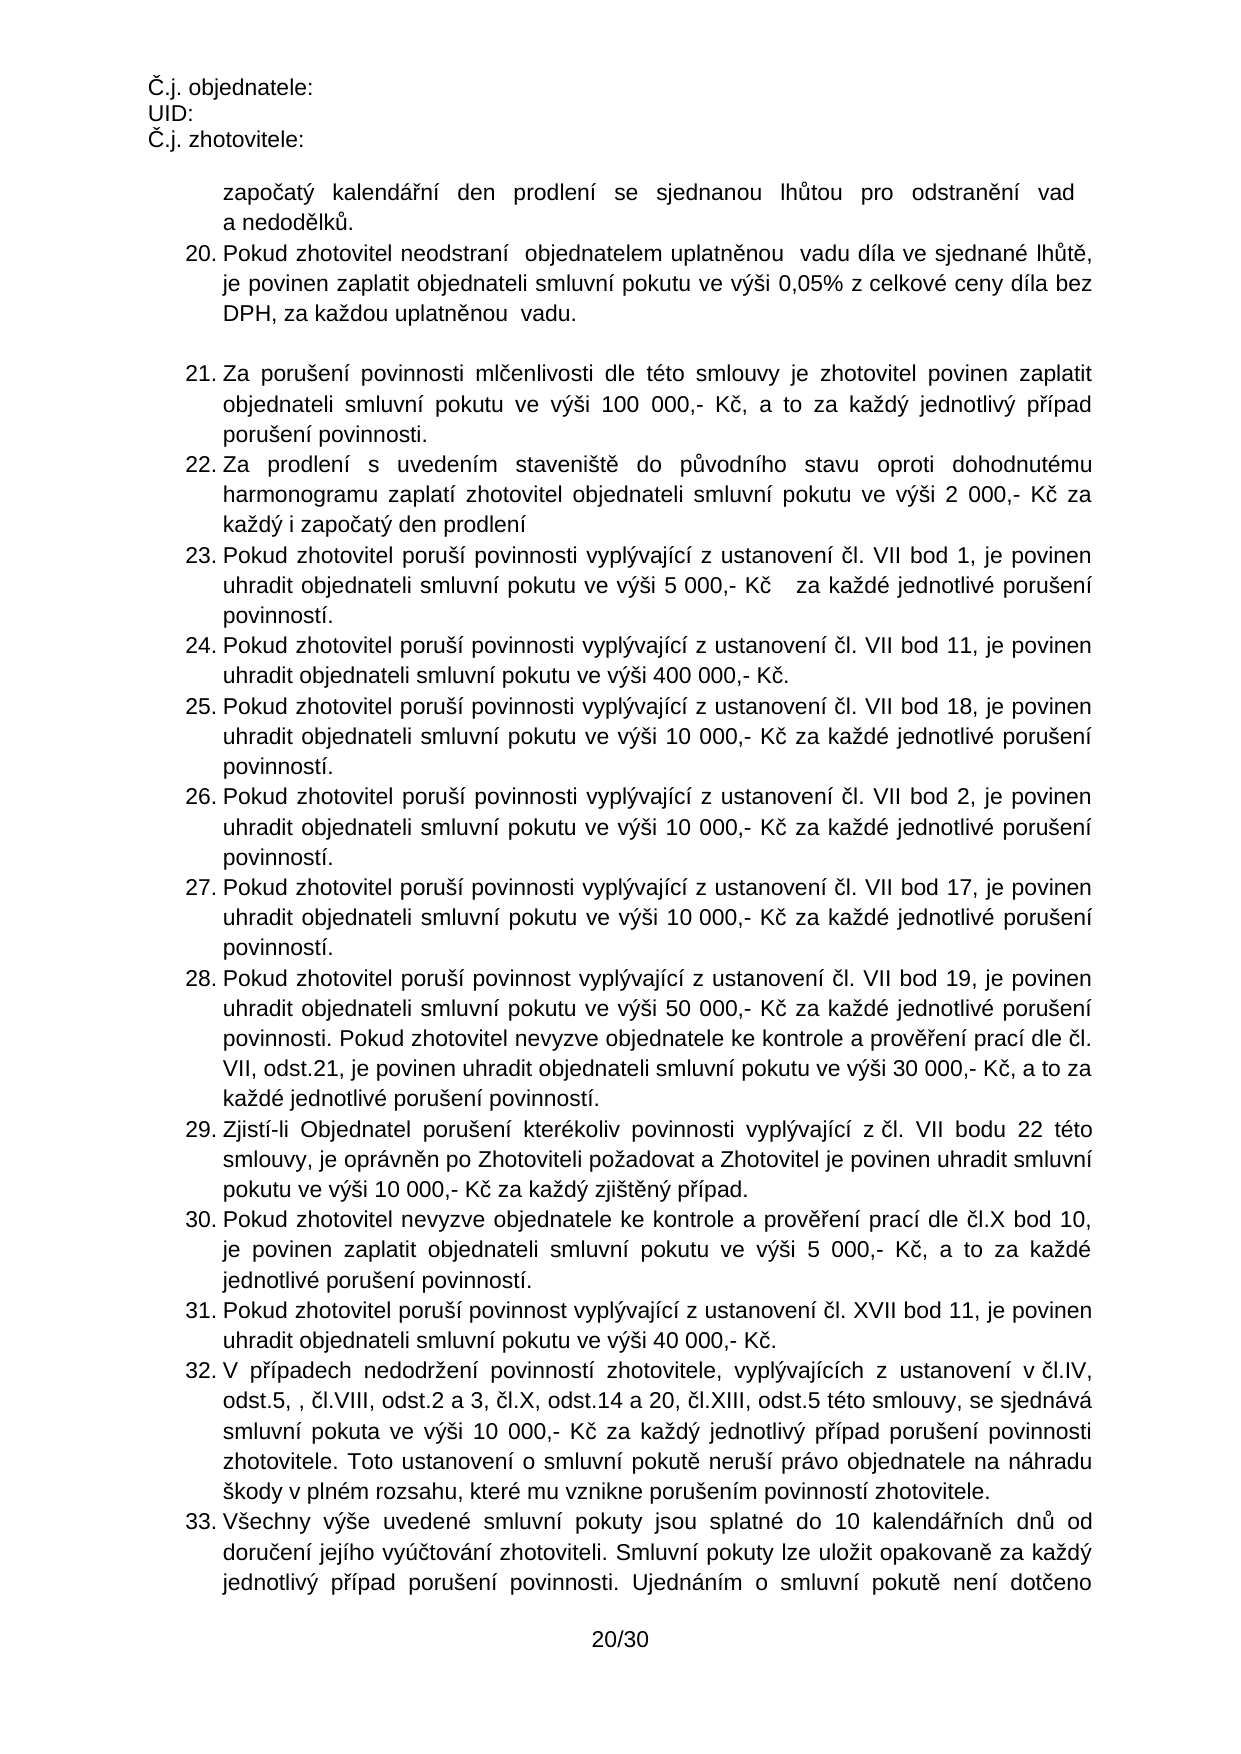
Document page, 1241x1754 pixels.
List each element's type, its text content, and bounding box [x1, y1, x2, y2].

list Pokud zhotovitel poruší povinnosti vyplývající z ustanovení čl. VII bod 18, je povinen uhradit objednateli smluvní pokutu ve výši 10 000,- Kč za každé jednotlivé porušení povinností. [185, 693, 1093, 779]
list Pokud zhotovitel poruší povinnosti vyplývající z ustanovení čl. VII bod 17, je povinen uhradit objednateli smluvní pokutu ve výši 10 000,- Kč za každé jednotlivé porušení povinností. [185, 874, 1093, 961]
list Zjistí-li Objednatel porušení kterékoliv povinnosti vyplývající z čl. VII bodu 22 této smlouvy, je oprávněn po Zhotoviteli požadovat a Zhotovitel je povinen uhradit smluvní pokutu ve výši 10 000,- Kč za každý zjištěný případ. [185, 1116, 1093, 1202]
list Pokud zhotovitel poruší povinnost vyplývající z ustanovení čl. XVII bod 11, je povinen uhradit objednateli smluvní pokutu ve výši 40 000,- Kč. [185, 1297, 1093, 1353]
list Pokud zhotovitel poruší povinnosti vyplývající z ustanovení čl. VII bod 1, je povinen uhradit objednateli smluvní pokutu ve výši 5 000,- Kč za každé jednotlivé porušení povinností. [185, 542, 1093, 628]
list Pokud zhotovitel poruší povinnosti vyplývající z ustanovení čl. VII bod 11, je povinen uhradit objednateli smluvní pokutu ve výši 400 000,- Kč. [185, 632, 1093, 689]
list Pokud zhotovitel poruší povinnosti vyplývající z ustanovení čl. VII bod 2, je povinen uhradit objednateli smluvní pokutu ve výši 10 000,- Kč za každé jednotlivé porušení povinností. [185, 783, 1093, 870]
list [185, 1508, 1093, 1595]
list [185, 179, 1093, 236]
list Za prodlení s uvedením staveniště do původního stavu oproti dohodnutému harmonogramu zaplatí zhotovitel objednateli smluvní pokutu ve výši 2 000,- Kč za každý i započatý den prodlení [185, 451, 1093, 538]
list Pokud zhotovitel nevyzve objednatele ke kontrole a prověření prací dle čl.X bod 10, je povinen zaplatit objednateli smluvní pokutu ve výši 5 000,- Kč, a to za každé jednotlivé porušení povinností. [185, 1206, 1093, 1293]
list Pokud zhotovitel neodstraní objednatelem uplatněnou vadu díla ve sjednané lhůtě, je povinen zaplatit objednateli smluvní pokutu ve výši 0,05% z celkové ceny díla bez DPH, za každou uplatněnou vadu. [185, 239, 1093, 326]
list V případech nedodržení povinností zhotovitele, vyplývajících z ustanovení v čl.IV, odst.5, , čl.VIII, odst.2 a 3, čl.X, odst.14 a 20, čl.XIII, odst.5 této smlouvy, se sjednává smluvní pokuta ve výši 10 000,- Kč za každý jednotlivý případ porušení povinnosti zhotovitele. Toto ustanovení o smluvní pokutě neruší právo objednatele na náhradu škody v plném rozsahu, které mu vznikne porušením povinností zhotovitele. [185, 1357, 1093, 1504]
list Pokud zhotovitel poruší povinnost vyplývající z ustanovení čl. VII bod 19, je povinen uhradit objednateli smluvní pokutu ve výši 50 000,- Kč za každé jednotlivé porušení povinnosti. Pokud zhotovitel nevyzve objednatele ke kontrole a prověření prací dle čl. VII, odst.21, je povinen uhradit objednateli smluvní pokutu ve výši 30 000,- Kč, a to za každé jednotlivé porušení povinností. [185, 964, 1093, 1112]
list Za porušení povinnosti mlčenlivosti dle této smlouvy je zhotovitel povinen zaplatit objednateli smluvní pokutu ve výši 100 000,- Kč, a to za každý jednotlivý případ porušení povinnosti. [185, 360, 1093, 447]
